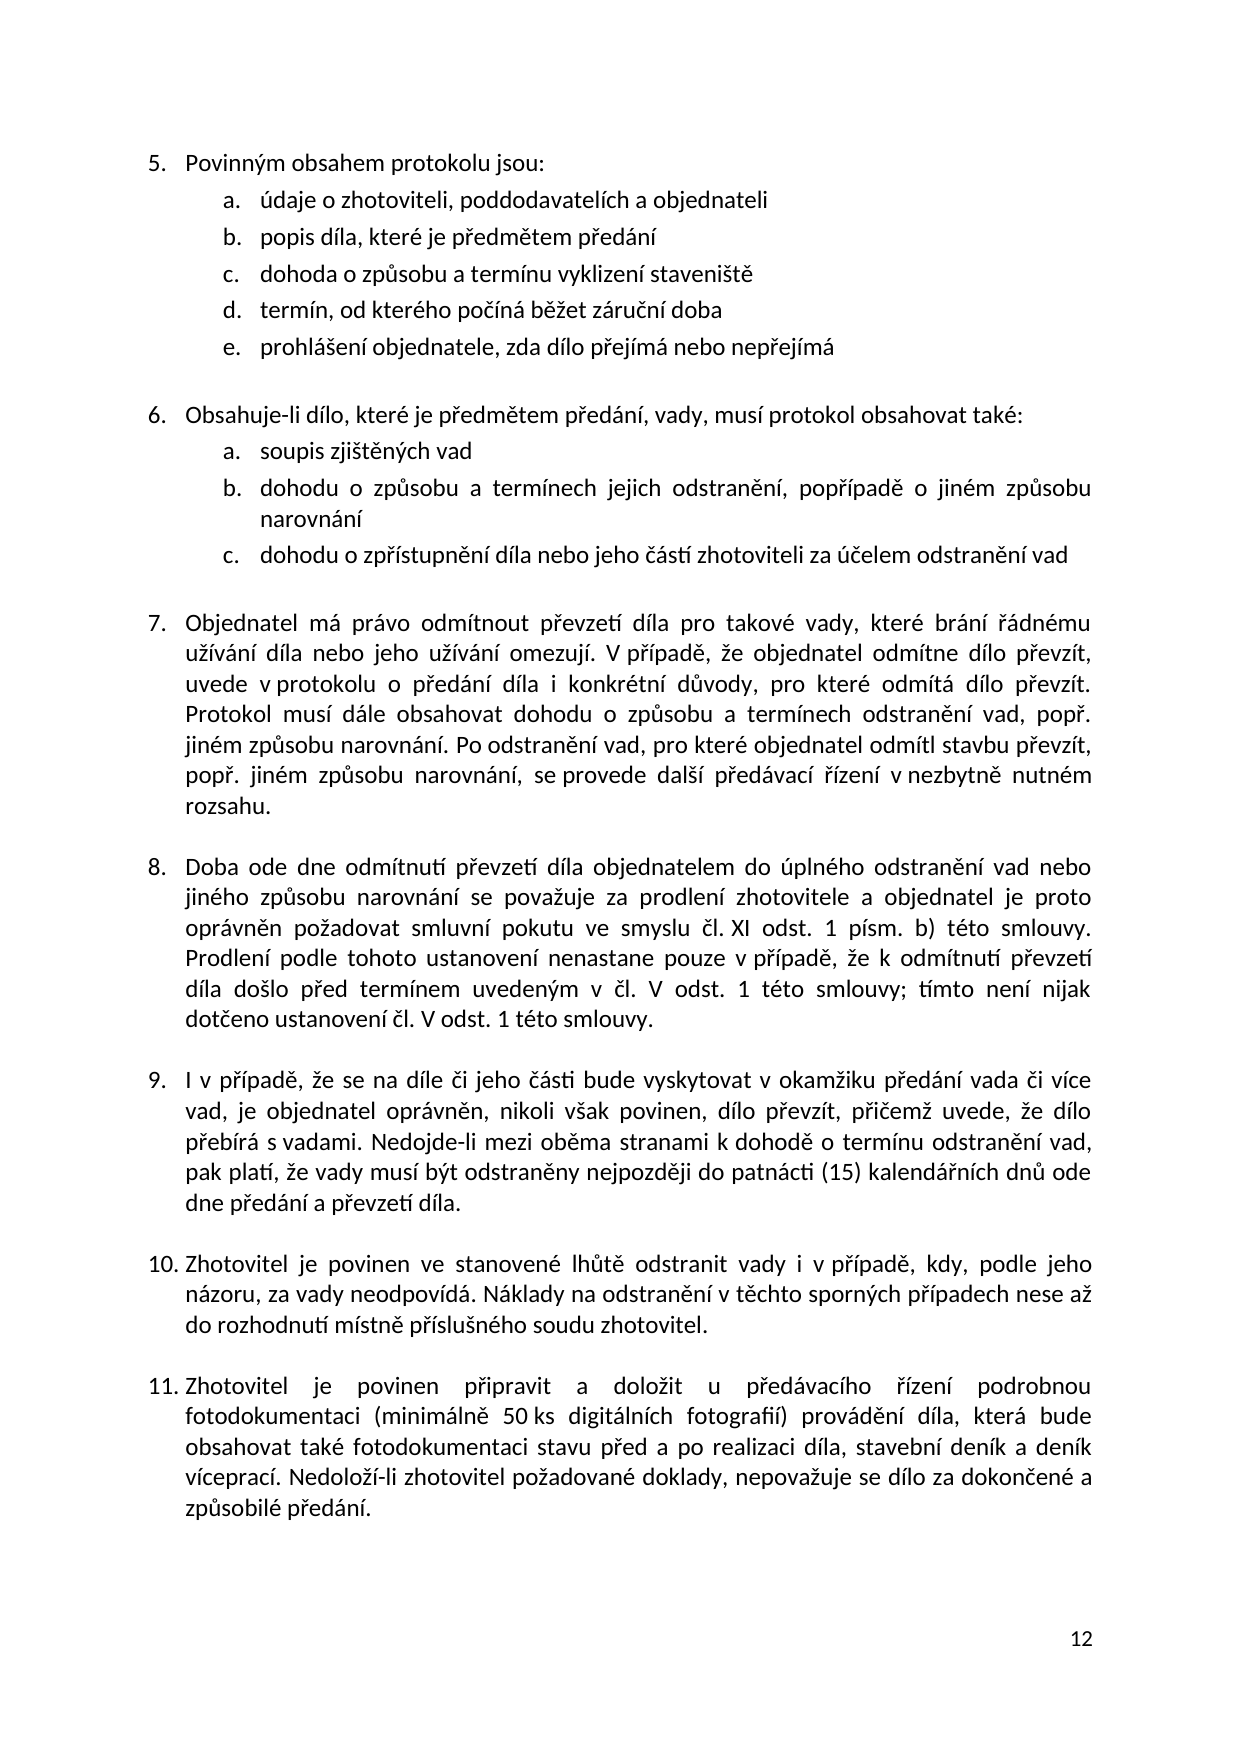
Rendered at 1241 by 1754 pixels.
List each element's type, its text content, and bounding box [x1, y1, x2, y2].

list dohoda o způsobu a termínu vyklizení staveniště [223, 258, 1093, 288]
list dohodu o způsobu a termínech jejich odstranění, popřípadě o jiném způsobu narovnání [223, 472, 1093, 533]
list Obsahuje-li dílo, které je předmětem předání, vady, musí protokol obsahovat také: [148, 399, 1093, 429]
list popis díla, které je předmětem předání [223, 221, 1093, 252]
list Zhotovitel je povinen připravit a doložit u předávacího řízení podrobnou fotodokumentaci (minimálně 50 ks digitálních fotografií) provádění díla, která bude obsahovat také fotodokumentaci stavu před a po realizaci díla, stavební deník a deník víceprací. Nedoloží-li zhotovitel požadované doklady, nepovažuje se dílo za dokončené a způsobilé předání. [148, 1370, 1093, 1522]
list údaje o zhotoviteli, poddodavatelích a objednateli [223, 184, 1093, 215]
list prohlášení objednatele, zda dílo přejímá nebo nepřejímá [223, 331, 1093, 362]
list I v případě, že se na díle či jeho části bude vyskytovat v okamžiku předání vada či více vad, je objednatel oprávněn, nikoli však povinen, dílo převzít, přičemž uvede, že dílo přebírá s vadami. Nedojde-li mezi oběma stranami k dohodě o termínu odstranění vad, pak platí, že vady musí být odstraněny nejpozději do patnácti (15) kalendářních dnů ode dne předání a převzetí díla. [148, 1065, 1093, 1217]
list termín, od kterého počíná běžet záruční doba [223, 295, 1093, 325]
list Zhotovitel je povinen ve stanovené lhůtě odstranit vady i v případě, kdy, podle jeho názoru, za vady neodpovídá. Náklady na odstranění v těchto sporných případech nese až do rozhodnutí místně příslušného soudu zhotovitel. [148, 1248, 1093, 1339]
list Objednatel má právo odmítnout převzetí díla pro takové vady, které brání řádnému užívání díla nebo jeho užívání omezují. V případě, že objednatel odmítne dílo převzít, uvede v protokolu o předání díla i konkrétní důvody, pro které odmítá dílo převzít. Protokol musí dále obsahovat dohodu o způsobu a termínech odstranění vad, popř. jiném způsobu narovnání. Po odstranění vad, pro které objednatel odmítl stavbu převzít, popř. jiném způsobu narovnání, se provede další předávací řízení v nezbytně nutném rozsahu. [148, 607, 1093, 821]
list dohodu o zpřístupnění díla nebo jeho částí zhotoviteli za účelem odstranění vad [223, 539, 1093, 570]
list Doba ode dne odmítnutí převzetí díla objednatelem do úplného odstranění vad nebo jiného způsobu narovnání se považuje za prodlení zhotovitele a objednatel je proto oprávněn požadovat smluvní pokutu ve smyslu čl. XI odst. 1 písm. b) této smlouvy. Prodlení podle tohoto ustanovení nenastane pouze v případě, že k odmítnutí převzetí díla došlo před termínem uvedeným v čl. V odst. 1 této smlouvy; tímto není nijak dotčeno ustanovení čl. V odst. 1 této smlouvy. [148, 851, 1093, 1034]
list Povinným obsahem protokolu jsou: [148, 148, 1093, 178]
list soupis zjištěných vad [223, 436, 1093, 466]
